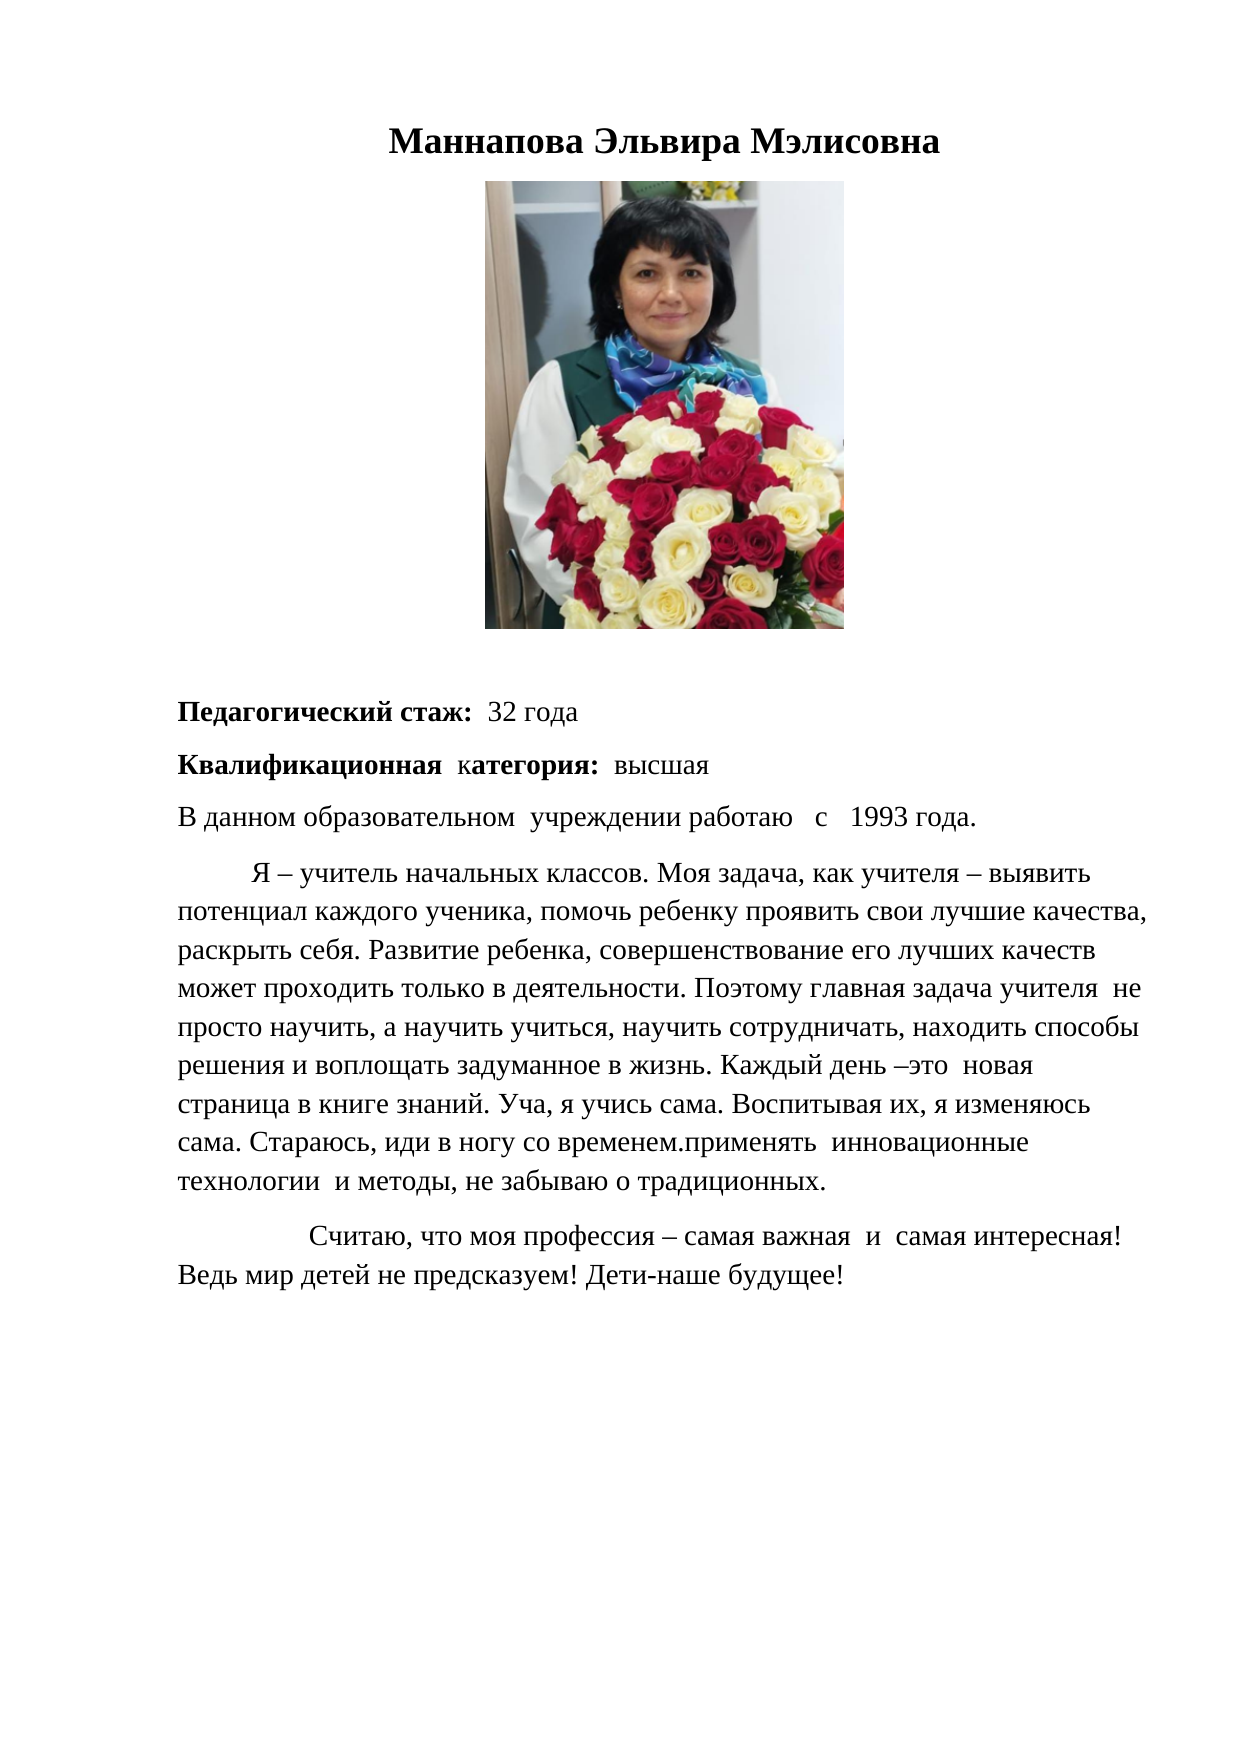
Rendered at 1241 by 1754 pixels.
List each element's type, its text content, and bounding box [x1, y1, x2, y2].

text Педагогический стаж: 32 года [177, 694, 1152, 727]
text Считаю, что моя профессия – самая важная и самая интересная! Ведь мир детей не предсказуем! Дети-наше будущее! [177, 1218, 1152, 1290]
text Квалификационная категория: высшая [177, 747, 1152, 780]
picture [485, 181, 844, 629]
text Я – учитель начальных классов. Моя задача, как учителя – выявить потенциал каждого ученика, помочь ребенку проявить свои лучшие качества, раскрыть себя. Развитие ребенка, совершенствование его лучших качеств может проходить только в деятельности. Поэтому главная задача учителя не просто научить, а научить учиться, научить сотрудничать, находить способы решения и воплощать задуманное в жизнь. Каждый день –это новая страница в книге знаний. Уча, я учись сама. Воспитывая их, я изменяюсь сама. Стараюсь, иди в ногу со временем.применять инновационные технологии и методы, не забываю о традиционных. [177, 855, 1152, 1197]
text Маннапова Эльвира Мэлисовна [177, 118, 1152, 161]
text В данном образовательном учреждении работаю с 1993 года. [177, 799, 1152, 833]
